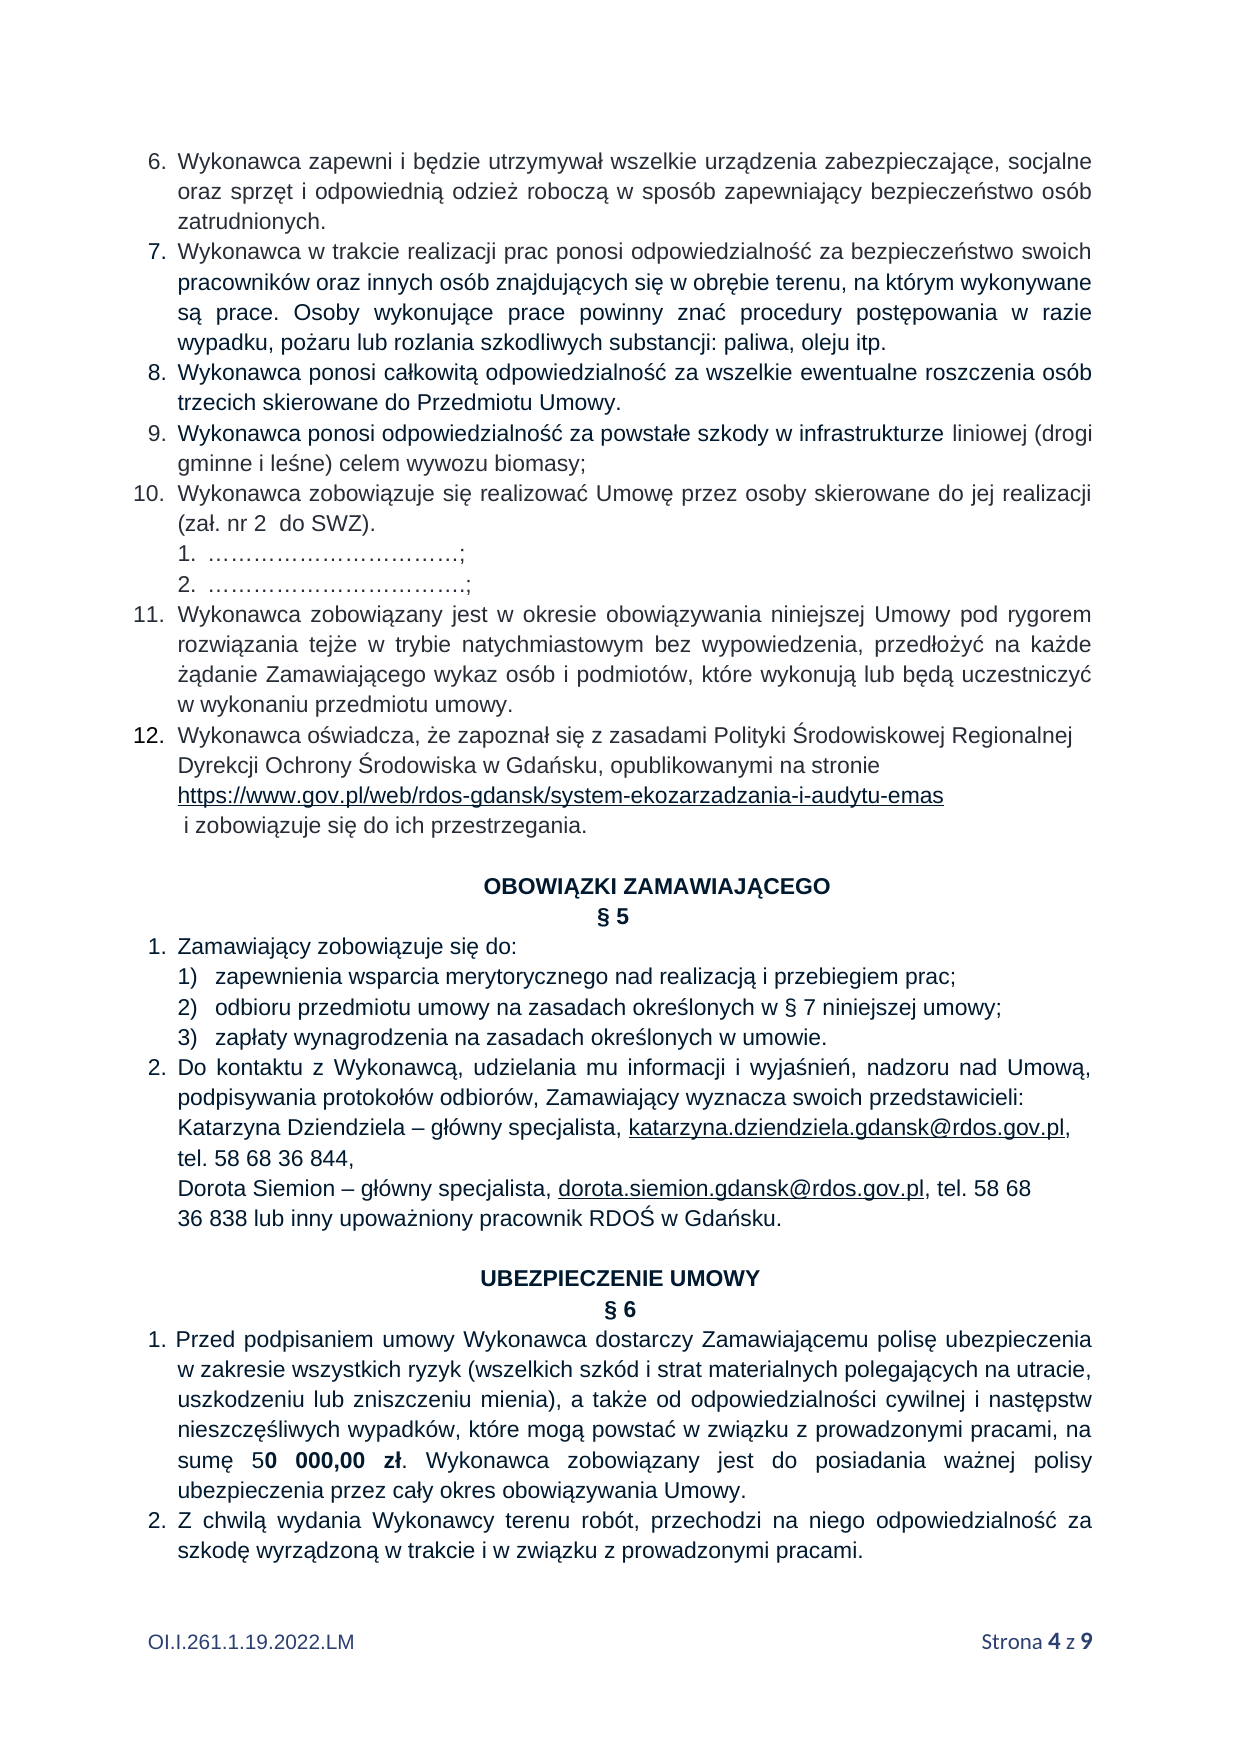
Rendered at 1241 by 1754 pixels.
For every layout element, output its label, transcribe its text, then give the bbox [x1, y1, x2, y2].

text 1. Przed podpisaniem umowy Wykonawca dostarczy Zamawiającemu polisę ubezpieczenia w zakresie wszystkich ryzyk (wszelkich szkód i strat materialnych polegających na utracie, uszkodzeniu lub zniszczeniu mienia), a także od odpowiedzialności cywilnej i następstw nieszczęśliwych wypadków, które mogą powstać w związku z prowadzonymi pracami, na sumę 50 000,00 zł. Wykonawca zobowiązany jest do posiadania ważnej polisy ubezpieczenia przez cały okres obowiązywania Umowy. [148, 1326, 1092, 1503]
list § 5 [222, 903, 1092, 929]
list Zamawiający zobowiązuje się do: [148, 933, 1092, 959]
list Do kontaktu z Wykonawcą, udzielania mu informacji i wyjaśnień, nadzoru nad Umową, podpisywania protokołów odbiorów, Zamawiający wyznacza swoich przedstawicieli: [148, 1054, 1092, 1111]
list ……………………………; [177, 540, 1092, 567]
list Wykonawca zapewni i będzie utrzymywał wszelkie urządzenia zabezpieczające, socjalne oraz sprzęt i odpowiednią odzież roboczą w sposób zapewniający bezpieczeństwo osób zatrudnionych. [148, 148, 1092, 234]
list …………………………….; [177, 571, 1092, 597]
list zapłaty wynagrodzenia na zasadach określonych w umowie. [177, 1024, 1092, 1050]
text i zobowiązuje się do ich przestrzegania. [177, 812, 1092, 839]
list Wykonawca ponosi odpowiedzialność za powstałe szkody w infrastrukturze liniowej (drogi gminne i leśne) celem wywozu biomasy; [148, 419, 1092, 476]
text UBEZPIECZENIE UMOWY [148, 1265, 1092, 1292]
list Wykonawca w trakcie realizacji prac ponosi odpowiedzialność za bezpieczeństwo swoich pracowników oraz innych osób znajdujących się w obrębie terenu, na którym wykonywane są prace. Osoby wykonujące prace powinny znać procedury postępowania w razie wypadku, pożaru lub rozlania szkodliwych substancji: paliwa, oleju itp. [148, 238, 1092, 355]
text 2. Z chwilą wydania Wykonawcy terenu robót, przechodzi na niego odpowiedzialność za szkodę wyrządzoną w trakcie i w związku z prowadzonymi pracami. [148, 1507, 1092, 1564]
list OBOWIĄZKI ZAMAWIAJĄCEGO [222, 873, 1092, 899]
list Wykonawca zobowiązany jest w okresie obowiązywania niniejszej Umowy pod rygorem rozwiązania tejże w trybie natychmiastowym bez wypowiedzenia, przedłożyć na każde żądanie Zamawiającego wykaz osób i podmiotów, które wykonują lub będą uczestniczyć w wykonaniu przedmiotu umowy. [133, 601, 1092, 718]
text Katarzyna Dziendziela – główny specjalista, katarzyna.dziendziela.gdansk@rdos.gov.pl, tel. 58 68 36 844, [177, 1114, 1092, 1171]
list Wykonawca ponosi całkowitą odpowiedzialność za wszelkie ewentualne roszczenia osób trzecich skierowane do Przedmiotu Umowy. [148, 359, 1092, 416]
text Dorota Siemion – główny specjalista, dorota.siemion.gdansk@rdos.gov.pl, tel. 58 68 36 838 lub inny upoważniony pracownik RDOŚ w Gdańsku. [177, 1175, 1092, 1231]
text § 6 [148, 1296, 1092, 1322]
list zapewnienia wsparcia merytorycznego nad realizacją i przebiegiem prac; [177, 963, 1092, 990]
list odbioru przedmiotu umowy na zasadach określonych w § 7 niniejszej umowy; [177, 993, 1092, 1020]
list Wykonawca oświadcza, że zapoznał się z zasadami Polityki Środowiskowej Regionalnej Dyrekcji Ochrony Środowiska w Gdańsku, opublikowanymi na stronie https://www.gov.pl/web/rdos-gdansk/system-ekozarzadzania-i-audytu-emas [133, 722, 1092, 808]
list Wykonawca zobowiązuje się realizować Umowę przez osoby skierowane do jej realizacji (zał. nr 2 do SWZ). [133, 480, 1092, 537]
